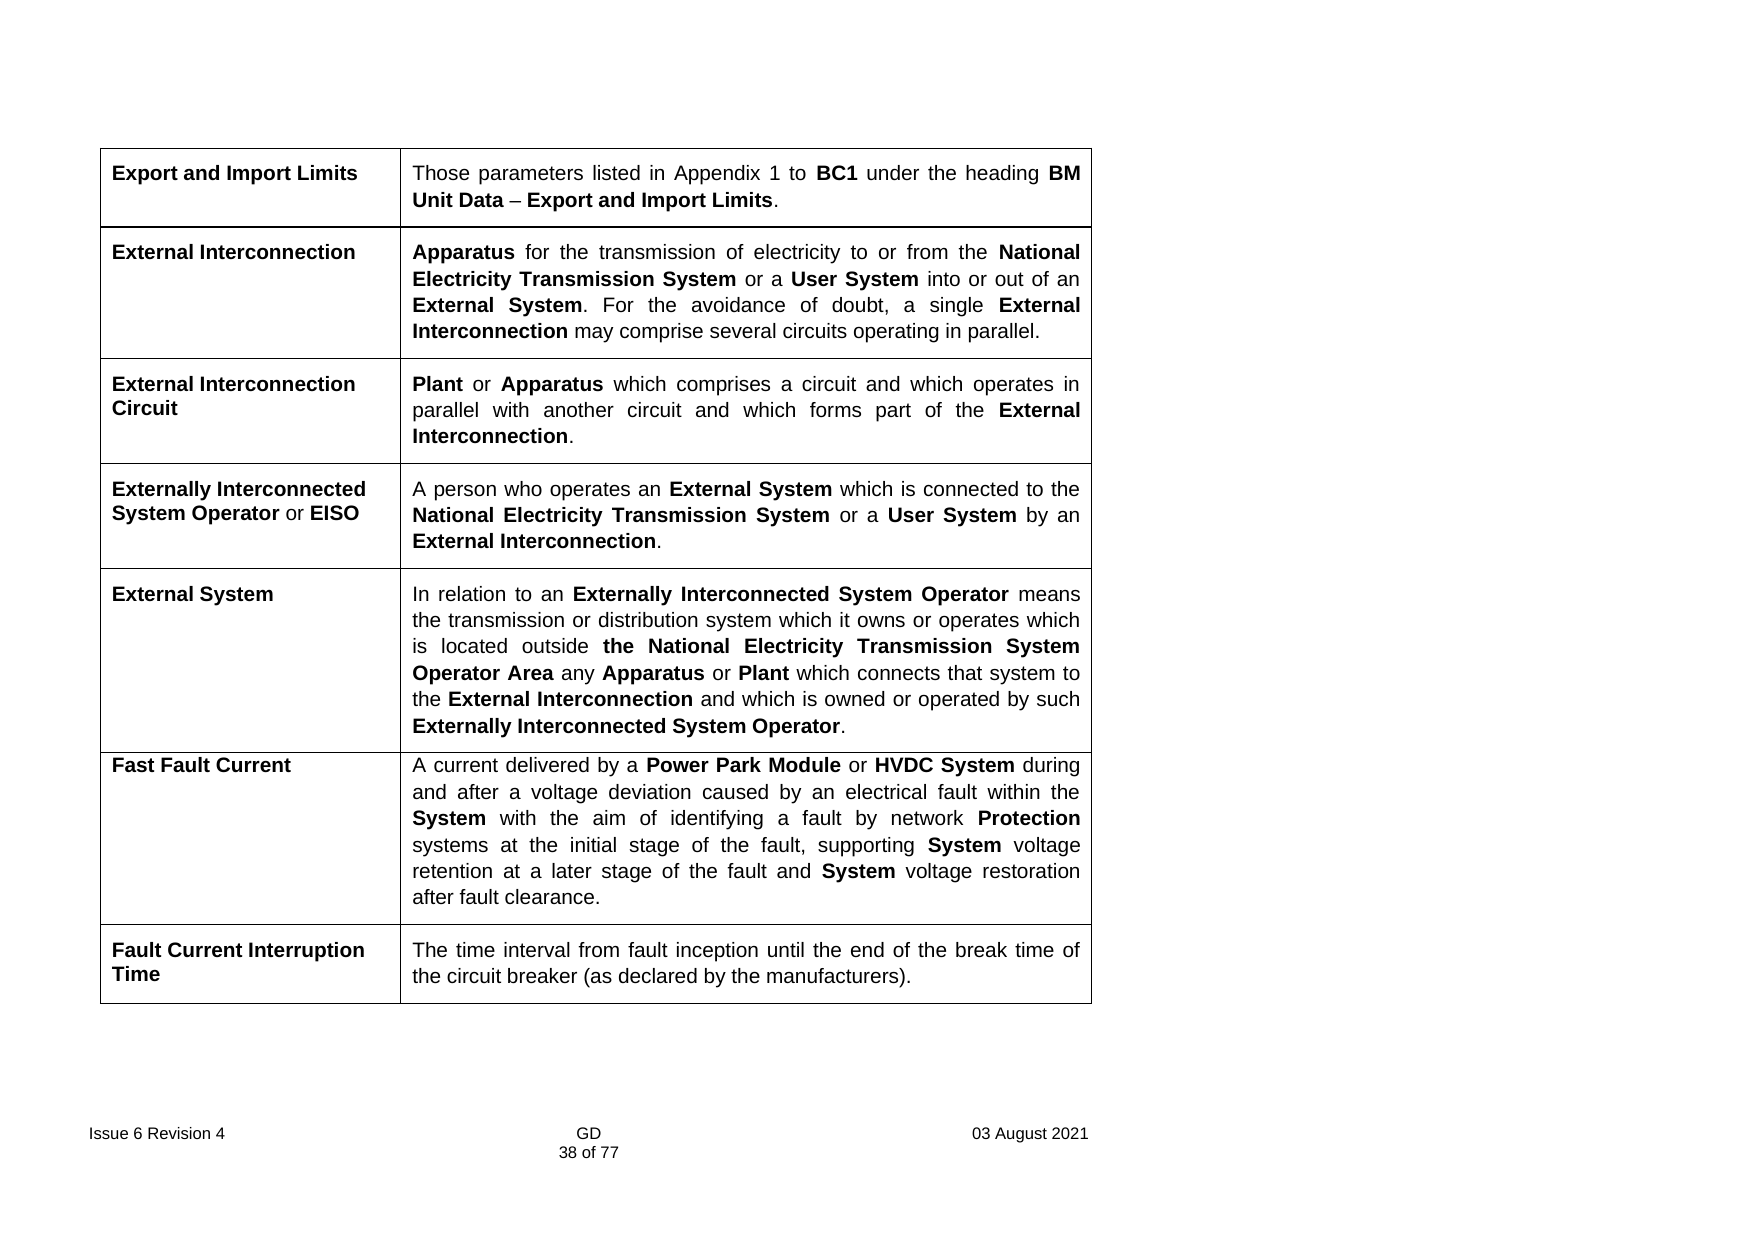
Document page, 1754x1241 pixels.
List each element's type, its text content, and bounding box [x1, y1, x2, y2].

table_cell Fault Current Interruption Time [101, 925, 400, 1003]
table_cell A person who operates an External System which is connected to the National Electricity Transmission System or a User System by an External Interconnection. [401, 464, 1091, 568]
table_cell In relation to an Externally Interconnected System Operator means the transmission or distribution system which it owns or operates which is located outside the National Electricity Transmission System Operator Area any Apparatus or Plant which connects that system to the External Interconnection and which is owned or operated by such Externally Interconnected System Operator. [401, 569, 1091, 752]
table_cell External Interconnection [101, 228, 400, 358]
table_cell External Interconnection Circuit [101, 359, 400, 463]
table_cell Externally Interconnected System Operator or EISO [101, 464, 400, 568]
table_cell Fast Fault Current [101, 753, 400, 924]
table_cell Apparatus for the transmission of electricity to or from the National Electricity Transmission System or a User System into or out of an External System. For the avoidance of doubt, a single External Interconnection may comprise several circuits operating in parallel. [401, 228, 1091, 358]
table_cell The time interval from fault inception until the end of the break time of the circuit breaker (as declared by the manufacturers). [401, 925, 1091, 1003]
table_cell Plant or Apparatus which comprises a circuit and which operates in parallel with another circuit and which forms part of the External Interconnection. [401, 359, 1091, 463]
table_cell A current delivered by a Power Park Module or HVDC System during and after a voltage deviation caused by an electrical fault within the System with the aim of identifying a fault by network Protection systems at the initial stage of the fault, supporting System voltage retention at a later stage of the fault and System voltage restoration after fault clearance. [401, 753, 1091, 924]
table_cell External System [101, 569, 400, 752]
table_cell Export and Import Limits [101, 149, 400, 226]
table_cell Those parameters listed in Appendix 1 to BC1 under the heading BM Unit Data – Export and Import Limits. [401, 149, 1091, 226]
